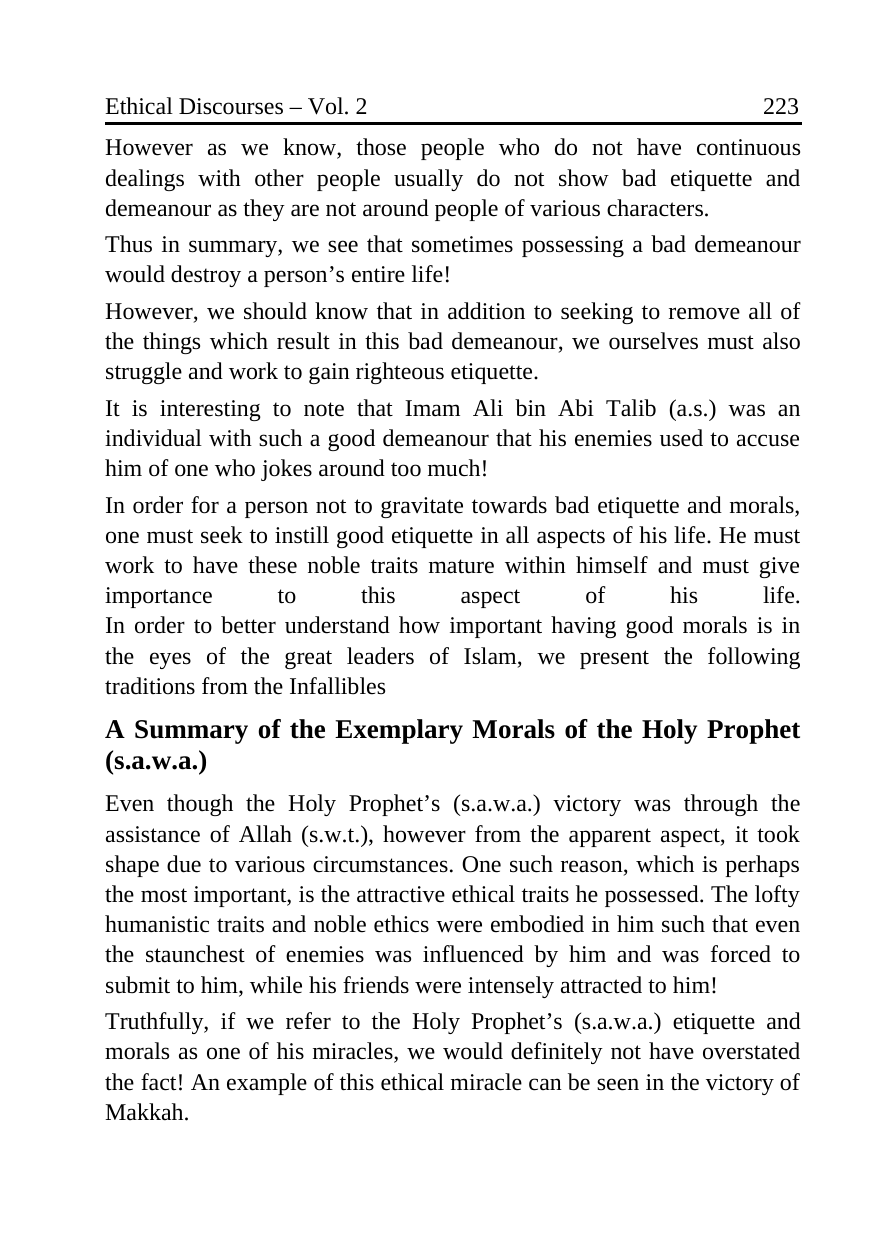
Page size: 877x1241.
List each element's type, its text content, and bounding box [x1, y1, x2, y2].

text It is interesting to note that Imam Ali bin Abi Talib (a.s.) was an individual with such a good demeanour that his enemies used to accuse him of one who jokes around too much! [105, 392, 802, 483]
text Truthfully, if we refer to the Holy Prophet’s (s.a.w.a.) etiquette and morals as one of his miracles, we would definitely not have overstated the fact! An example of this ethical miracle can be seen in the victory of Makkah. [105, 1005, 802, 1126]
text Even though the Holy Prophet’s (s.a.w.a.) victory was through the assistance of Allah (s.w.t.), however from the apparent aspect, it took shape due to various circumstances. One such reason, which is perhaps the most important, is the attractive ethical traits he possessed. The lofty humanistic traits and noble ethics were embodied in him such that even the staunchest of enemies was influenced by him and was forced to submit to him, while his friends were intensely attracted to him! [105, 788, 802, 999]
text However as we know, those people who do not have continuous dealings with other people usually do not show bad etiquette and demeanour as they are not around people of various characters. [105, 132, 802, 222]
subtitle A Summary of the Exemplary Morals of the Holy Prophet (s.a.w.a.) [105, 713, 802, 775]
text Thus in summary, we see that sometimes possessing a bad demeanour would destroy a person’s entire life! [105, 228, 802, 289]
text However, we should know that in addition to seeking to remove all of the things which result in this bad demeanour, we ourselves must also struggle and work to gain righteous etiquette. [105, 295, 802, 386]
text In order for a person not to gravitate towards bad etiquette and morals, one must seek to instill good etiquette in all aspects of his life. He must work to have these noble traits mature within himself and must give importance to this aspect of his life. In order to better understand how important having good morals is in the eyes of the great leaders of Islam, we present the following traditions from the Infallibles [105, 489, 802, 700]
